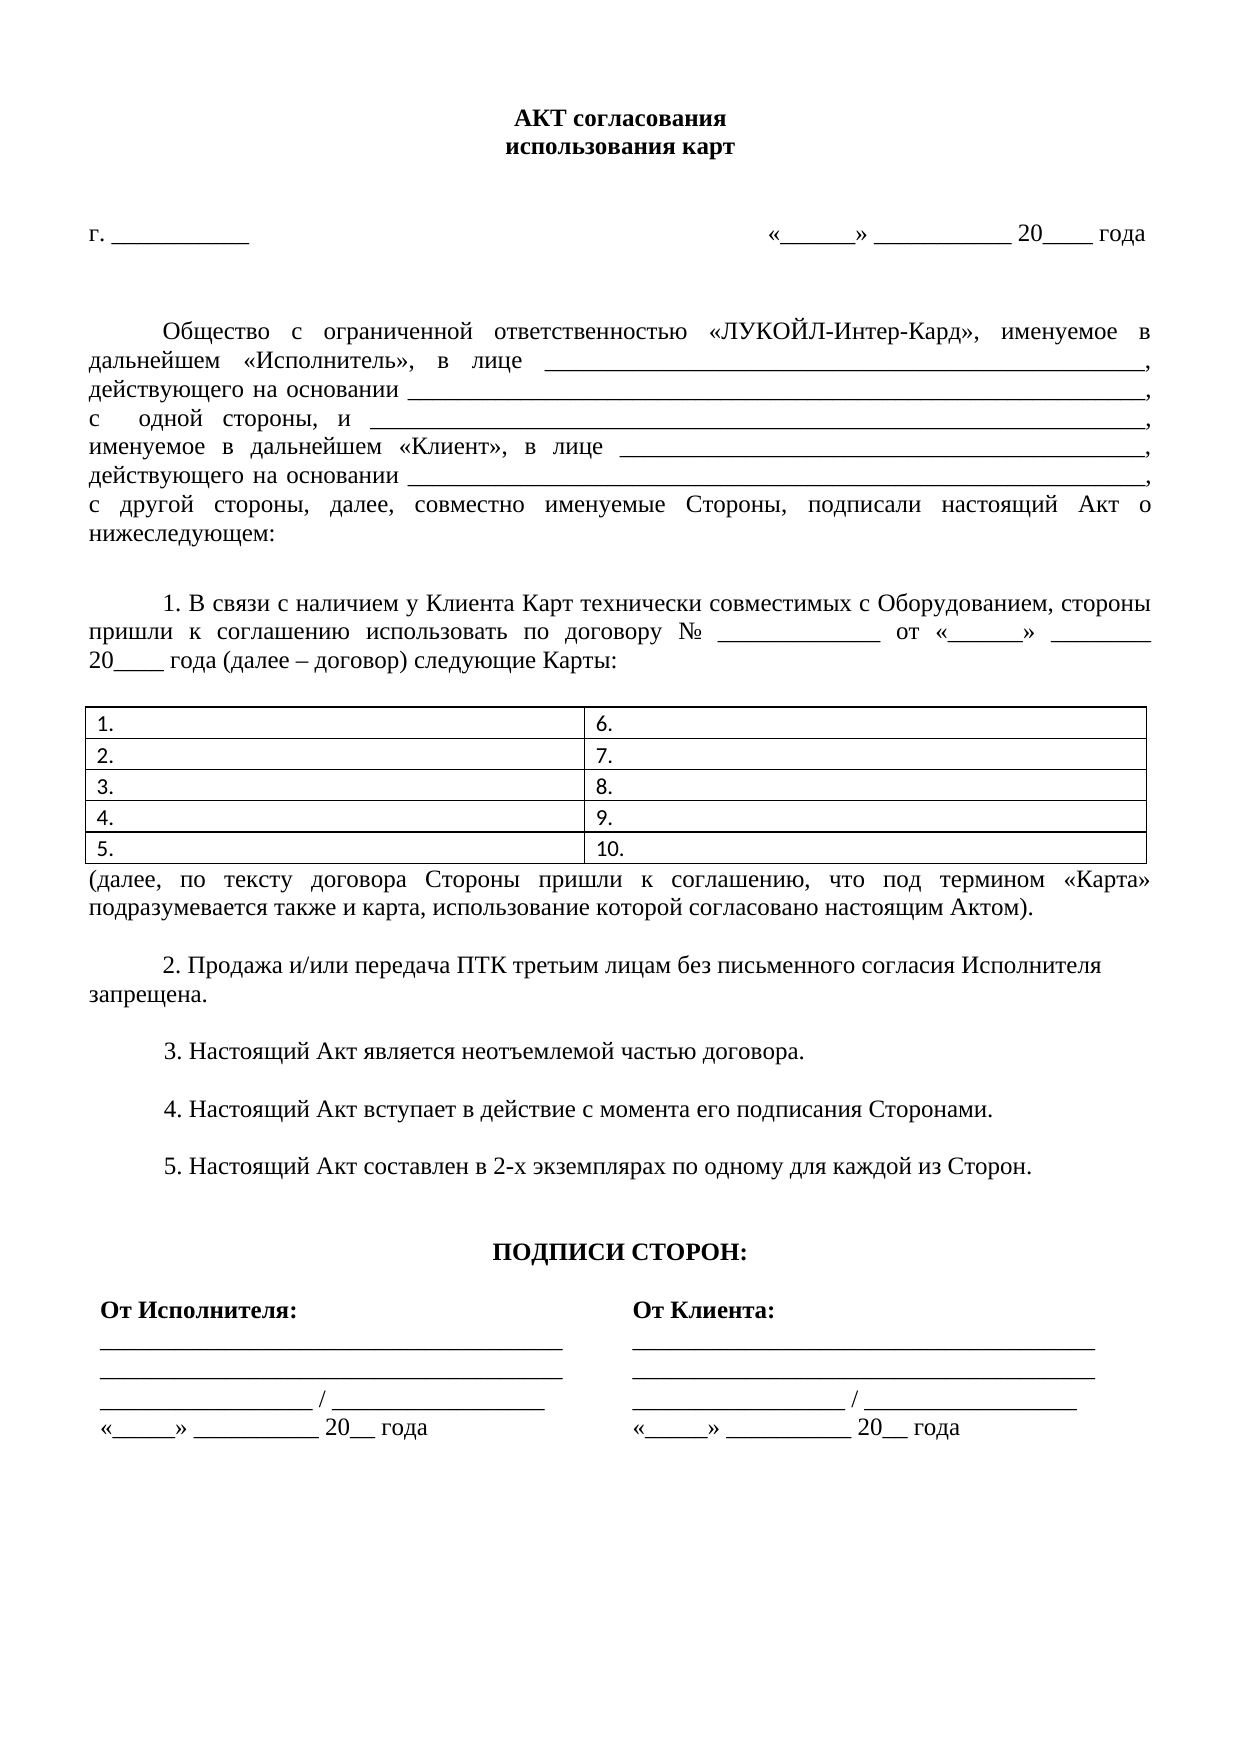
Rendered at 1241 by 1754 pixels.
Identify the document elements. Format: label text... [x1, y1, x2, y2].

table_cell _________________ / _________________ «_____» __________ 20__ года [89, 1384, 621, 1449]
table_header 1. [86, 708, 584, 738]
text 3. Настоящий Акт является неотъемлемой частью договора. [164, 1036, 1152, 1065]
table_cell _____________________________________ _____________________________________ [621, 1324, 1142, 1384]
table_header 6. [585, 708, 1146, 738]
text 2. Продажа и/или передача ПТК третьим лицам без письменного согласия Исполнителя запрещена. [89, 950, 1152, 1007]
table_cell _____________________________________ _____________________________________ [89, 1324, 621, 1384]
text использования карт [89, 131, 1152, 160]
table_header От Клиента: [621, 1295, 1142, 1324]
table_cell 9. [585, 801, 1146, 831]
table_cell 10. [585, 833, 1146, 863]
text (далее, по тексту договора Стороны пришли к соглашению, что под термином «Карта» подразумевается также и карта, использование которой согласовано настоящим Актом). [89, 703, 1152, 921]
subtitle ПОДПИСИ СТОРОН: [89, 1237, 1152, 1266]
table_cell 7. [585, 739, 1146, 769]
table_cell 4. [86, 801, 584, 831]
text Общество с ограниченной ответственностью «ЛУКОЙЛ-Интер-Кард», именуемое в дальнейшем «Исполнитель», в лице ________________________________________________, действующего на основании ___________________________________________________________, с одной стороны, и ______________________________________________________________, именуемое в дальнейшем «Клиент», в лице __________________________________________, действующего на основании ___________________________________________________________, с другой стороны, далее, совместно именуемые Стороны, подписали настоящий Акт о нижеследующем: [89, 316, 1152, 546]
table_cell 3. [86, 770, 584, 800]
table_cell 8. [585, 770, 1146, 800]
table_cell _________________ / _________________ «_____» __________ 20__ года [621, 1384, 1142, 1449]
text 5. Настоящий Акт составлен в 2-х экземплярах по одному для каждой из Сторон. [164, 1151, 1152, 1180]
text г. ___________ «______» ___________ 20____ года [89, 218, 1152, 246]
text АКТ согласования [89, 103, 1152, 131]
text 1. В связи с наличием у Клиента Карт технически совместимых с Оборудованием, стороны пришли к соглашению использовать по договору № _____________ от «______» ________ 20____ года (далее – договор) следующие Карты: [89, 588, 1152, 674]
table_cell 5. [86, 833, 584, 863]
text 4. Настоящий Акт вступает в действие с момента его подписания Сторонами. [164, 1094, 1152, 1122]
table_cell 2. [86, 739, 584, 769]
table_header От Исполнителя: [89, 1295, 621, 1324]
